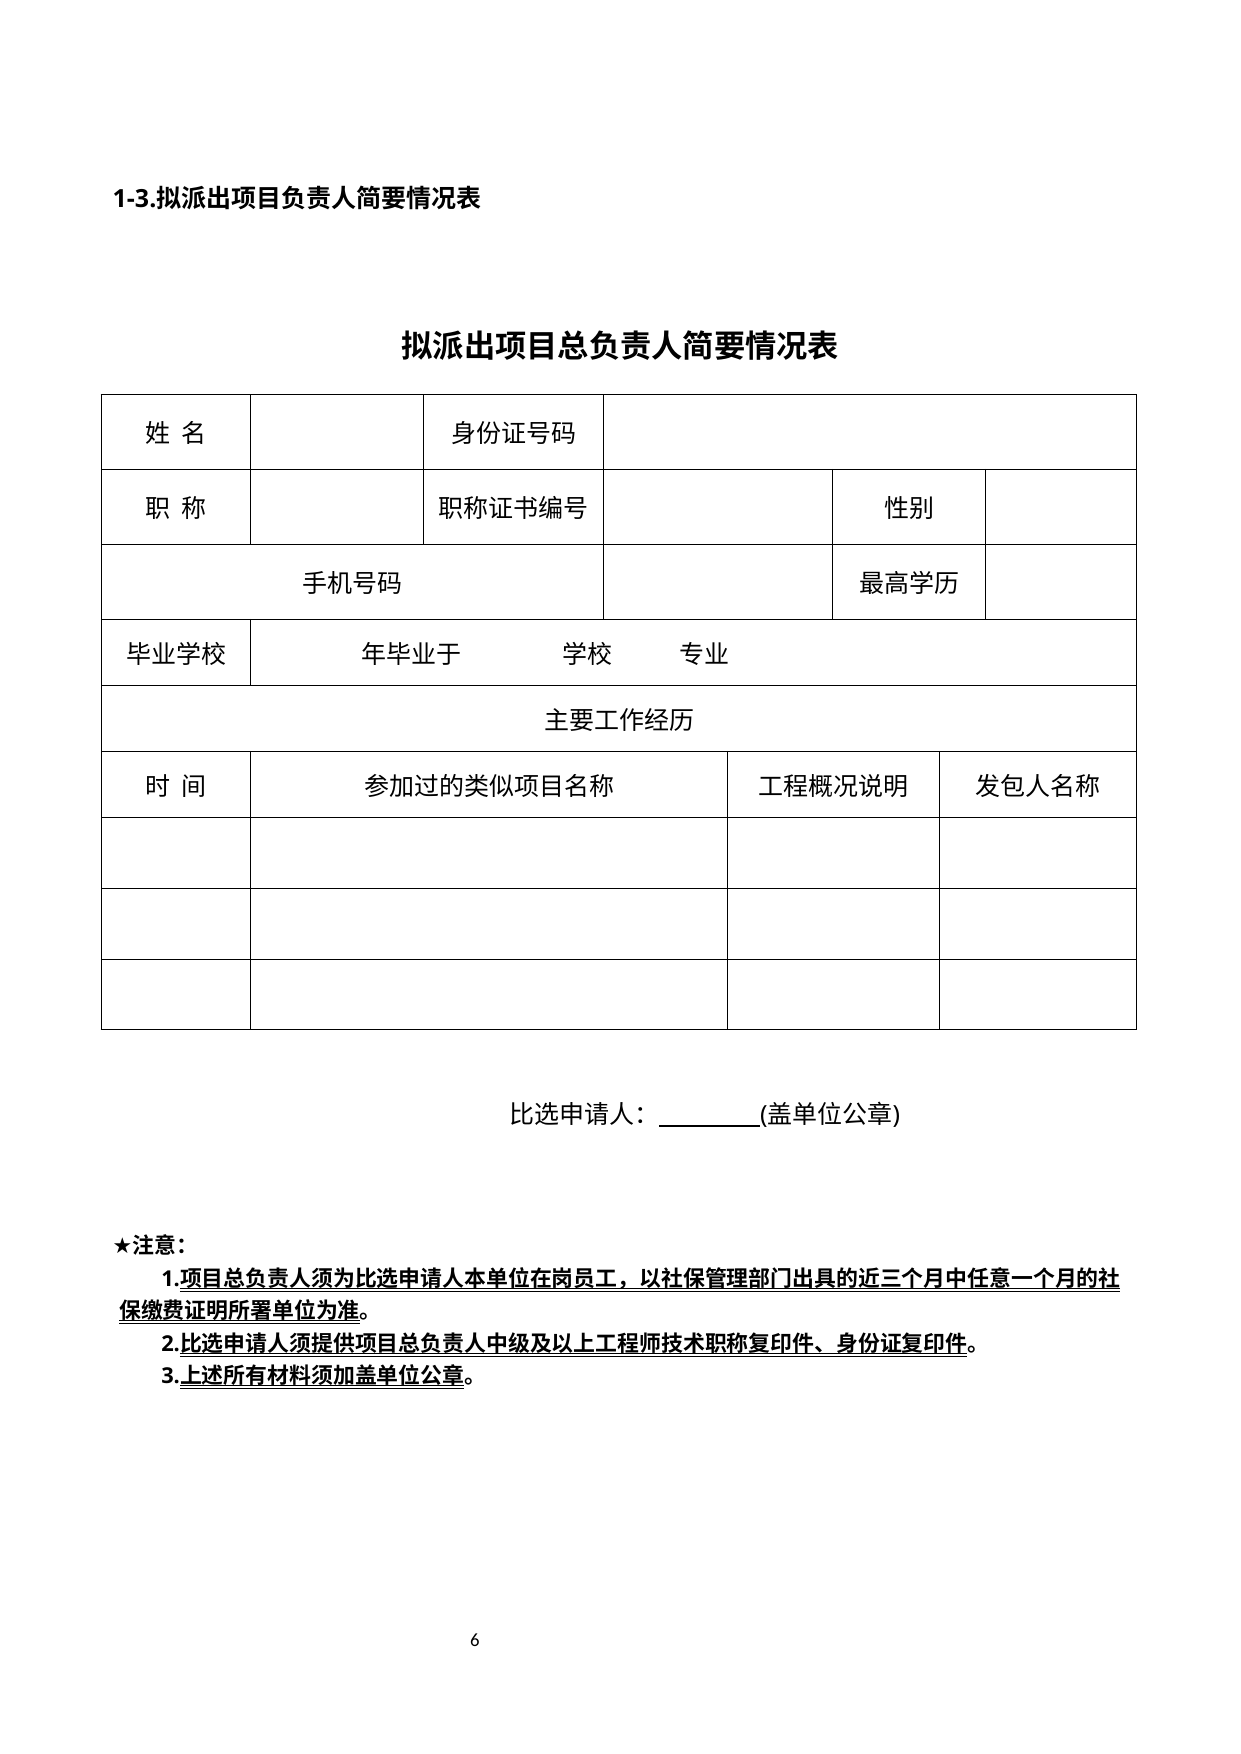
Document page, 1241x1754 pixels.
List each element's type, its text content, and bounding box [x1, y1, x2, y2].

table_cell [604, 545, 832, 619]
table_cell 工程概况说明 [728, 752, 939, 817]
table_cell [728, 889, 939, 958]
table_cell [940, 960, 1136, 1029]
table_cell 手机号码 [102, 545, 603, 619]
text 拟派出项目总负责人简要情况表 [112, 321, 1128, 366]
table_cell [102, 889, 250, 958]
table_cell [728, 818, 939, 888]
table_cell [251, 889, 727, 958]
text 1.项目总负责人须为比选申请人本单位在岗员工，以社保管理部门出具的近三个月中任意一个月的社保缴费证明所署单位为准。 [119, 1261, 1121, 1326]
table_cell 毕业学校 [102, 620, 250, 685]
table_cell [604, 470, 832, 544]
table_cell 年毕业于 学校 专业 [251, 620, 1136, 685]
text 2.比选申请人须提供项目总负责人中级及以上工程师技术职称复印件、身份证复印件。 [119, 1326, 1121, 1358]
table_cell [940, 889, 1136, 958]
table_cell 性别 [833, 470, 985, 544]
text 1-3.拟派出项目负责人简要情况表 [112, 178, 1128, 214]
table_cell 职称证书编号 [424, 470, 603, 544]
table_cell 参加过的类似项目名称 [251, 752, 727, 817]
table_cell [728, 960, 939, 1029]
text 比选申请人： (盖单位公章) [112, 1080, 1128, 1145]
table_cell [986, 545, 1136, 619]
table_cell 最高学历 [833, 545, 985, 619]
table_cell [251, 960, 727, 1029]
table_cell [251, 470, 423, 544]
text ★注意： [112, 1228, 1128, 1261]
table_cell [102, 818, 250, 888]
table_cell [102, 960, 250, 1029]
table_cell 时 间 [102, 752, 250, 817]
table_header 身份证号码 [424, 395, 603, 469]
text 3.上述所有材料须加盖单位公章。 [119, 1358, 1121, 1391]
table_cell [251, 818, 727, 888]
table_cell 职 称 [102, 470, 250, 544]
table_header [251, 395, 423, 469]
table_cell 主要工作经历 [102, 686, 1136, 751]
table_cell 发包人名称 [940, 752, 1136, 817]
table_cell [986, 470, 1136, 544]
table_cell [940, 818, 1136, 888]
table_header [604, 395, 1136, 469]
table_header 姓 名 [102, 395, 250, 469]
